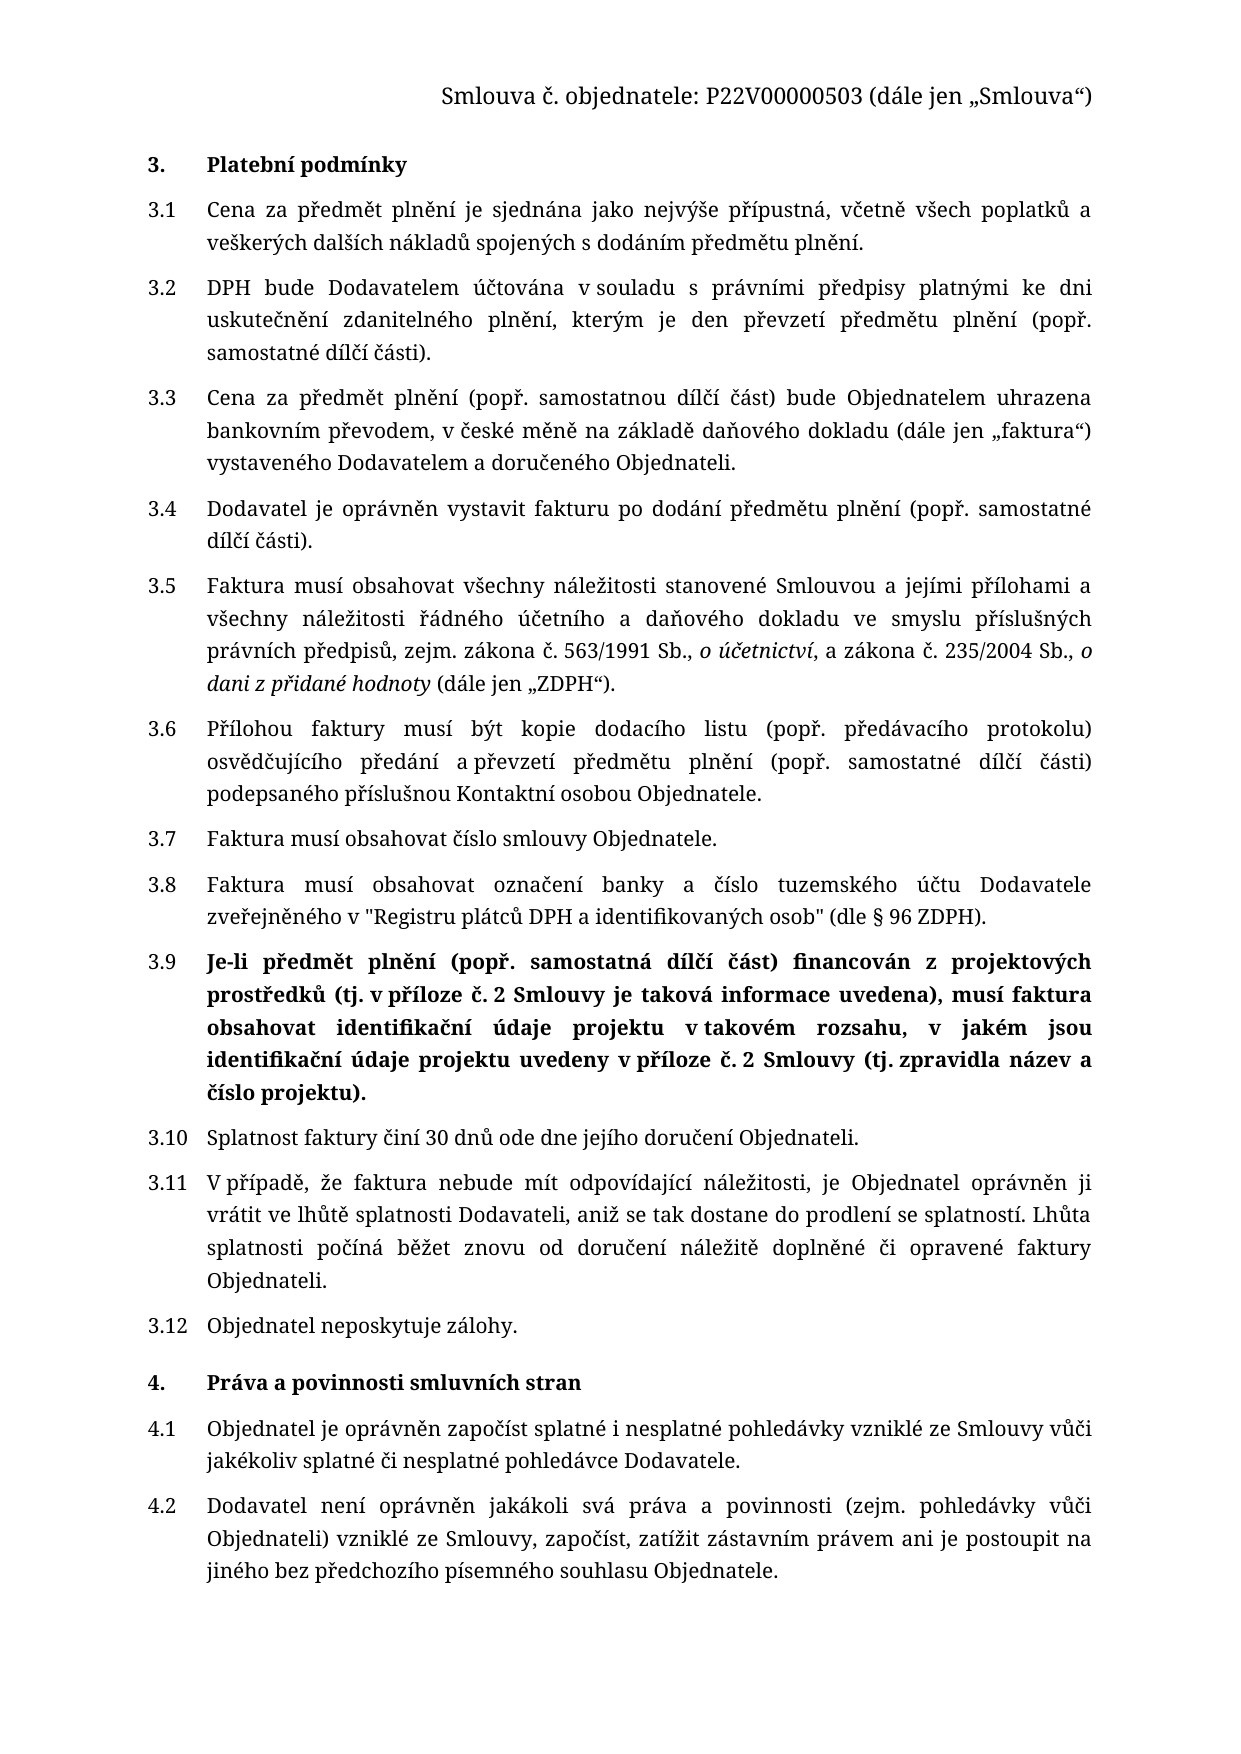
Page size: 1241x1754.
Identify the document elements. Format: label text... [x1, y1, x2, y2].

list Faktura musí obsahovat všechny náležitosti stanovené Smlouvou a jejími přílohami a všechny náležitosti řádného účetního a daňového dokladu ve smyslu příslušných právních předpisů, zejm. zákona č. 563/1991 Sb., o účetnictví, a zákona č. 235/2004 Sb., o dani z přidané hodnoty (dále jen „ZDPH“). [148, 571, 1093, 698]
list DPH bude Dodavatelem účtována v souladu s právními předpisy platnými ke dni uskutečnění zdanitelného plnění, kterým je den převzetí předmětu plnění (popř. samostatné dílčí části). [148, 273, 1093, 367]
list Cena za předmět plnění je sjednána jako nejvýše přípustná, včetně všech poplatků a veškerých dalších nákladů spojených s dodáním předmětu plnění. [148, 195, 1093, 256]
list Faktura musí obsahovat označení banky a číslo tuzemského účtu Dodavatele zveřejněného v "Registru plátců DPH a identifikovaných osob" (dle § 96 ZDPH). [148, 870, 1093, 931]
list Platební podmínky [148, 150, 1093, 179]
list Přílohou faktury musí být kopie dodacího listu (popř. předávacího protokolu) osvědčujícího předání a převzetí předmětu plnění (popř. samostatné dílčí části) podepsaného příslušnou Kontaktní osobou Objednatele. [148, 714, 1093, 808]
list V případě, že faktura nebude mít odpovídající náležitosti, je Objednatel oprávněn ji vrátit ve lhůtě splatnosti Dodavateli, aniž se tak dostane do prodlení se splatností. Lhůta splatnosti počíná běžet znovu od doručení náležitě doplněné či opravené faktury Objednateli. [148, 1168, 1093, 1294]
list Cena za předmět plnění (popř. samostatnou dílčí část) bude Objednatelem uhrazena bankovním převodem, v české měně na základě daňového dokladu (dále jen „faktura“) vystaveného Dodavatelem a doručeného Objednateli. [148, 383, 1093, 477]
list Je-li předmět plnění (popř. samostatná dílčí část) financován z projektových prostředků (tj. v příloze č. 2 Smlouvy je taková informace uvedena), musí faktura obsahovat identifikační údaje projektu v takovém rozsahu, v jakém jsou identifikační údaje projektu uvedeny v příloze č. 2 Smlouvy (tj. zpravidla název a číslo projektu). [148, 947, 1093, 1106]
list Dodavatel není oprávněn jakákoli svá práva a povinnosti (zejm. pohledávky vůči Objednateli) vzniklé ze Smlouvy, započíst, zatížit zástavním právem ani je postoupit na jiného bez předchozího písemného souhlasu Objednatele. [148, 1491, 1093, 1585]
list Faktura musí obsahovat číslo smlouvy Objednatele. [148, 824, 1093, 853]
list Splatnost faktury činí 30 dnů ode dne jejího doručení Objednateli. [148, 1123, 1093, 1151]
list Objednatel neposkytuje zálohy. [148, 1311, 1093, 1339]
list Dodavatel je oprávněn vystavit fakturu po dodání předmětu plnění (popř. samostatné dílčí části). [148, 494, 1093, 555]
list Objednatel je oprávněn započíst splatné i nesplatné pohledávky vzniklé ze Smlouvy vůči jakékoliv splatné či nesplatné pohledávce Dodavatele. [148, 1414, 1093, 1475]
list Práva a povinnosti smluvních stran [148, 1368, 1093, 1397]
